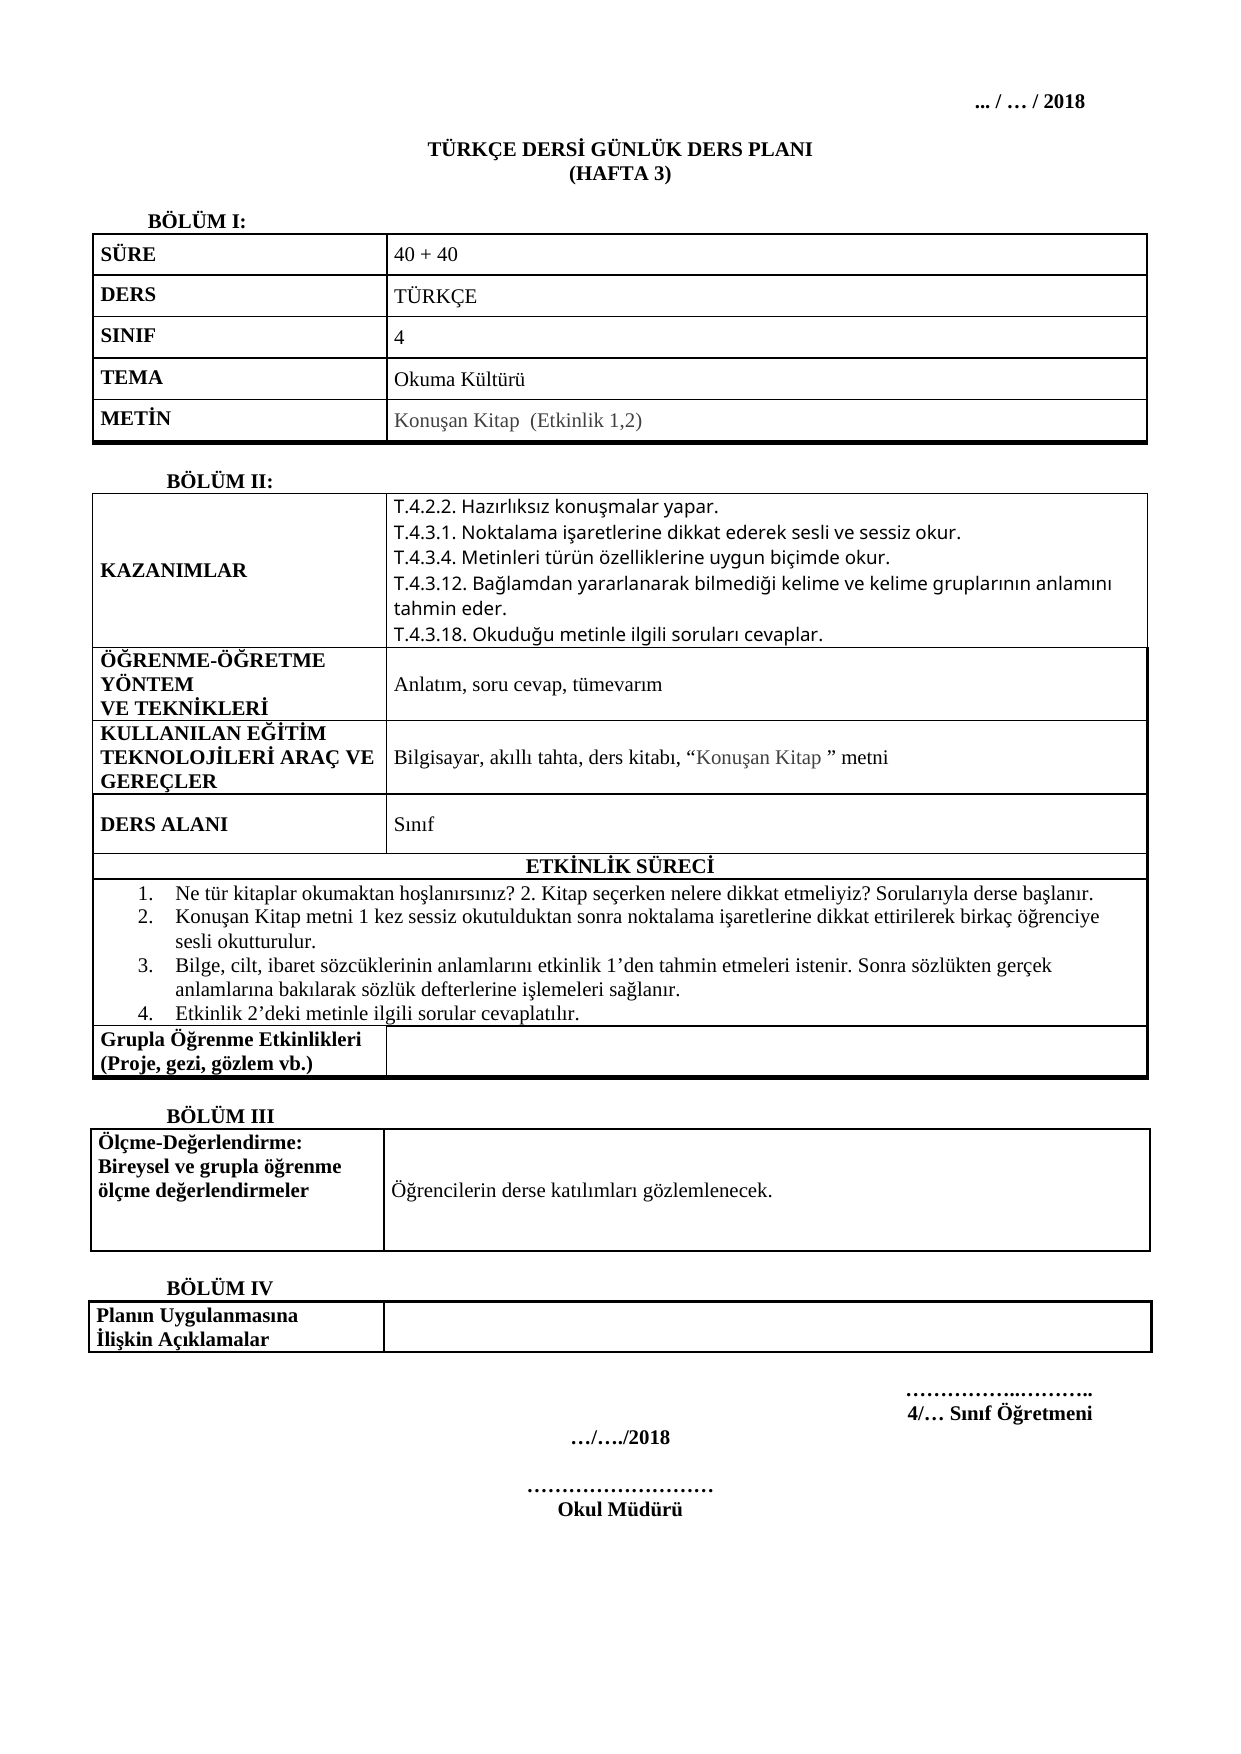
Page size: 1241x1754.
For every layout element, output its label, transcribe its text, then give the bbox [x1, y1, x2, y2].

table_cell Konuşan Kitap (Etkinlik 1,2) [388, 400, 1146, 440]
table_cell Okuma Kültürü [388, 359, 1146, 398]
text TÜRKÇE DERSİ GÜNLÜK DERS PLANI [148, 137, 1092, 161]
table_cell DERS ALANI [94, 795, 386, 853]
table_cell SINIF [94, 317, 386, 357]
table_cell METİN [94, 400, 386, 440]
table_cell Anlatım, soru cevap, tümevarım [387, 648, 1146, 720]
text BÖLÜM I: [148, 209, 1092, 233]
subtitle BÖLÜM IV [148, 1276, 1092, 1300]
table_cell ETKİNLİK SÜRECİ [94, 854, 1146, 878]
table_cell TÜRKÇE [388, 276, 1146, 316]
table_header KAZANIMLAR [93, 494, 386, 647]
text ……………..……….. [148, 1377, 1092, 1401]
table_header Ölçme-Değerlendirme: Bireysel ve grupla öğrenme ölçme değerlendirmeler [92, 1130, 383, 1250]
table_cell TEMA [94, 359, 386, 398]
subtitle BÖLÜM III [148, 1104, 1092, 1128]
text 4/… Sınıf Öğretmeni [148, 1401, 1092, 1425]
table_cell Grupla Öğrenme Etkinlikleri (Proje, gezi, gözlem vb.) [94, 1026, 386, 1075]
table_header SÜRE [94, 235, 386, 274]
table_cell Ne tür kitaplar okumaktan hoşlanırsınız? 2. Kitap seçerken nelere dikkat etmeliyiz? Sorularıyla derse başlanır. Konuşan Kitap metni 1 kez sessiz okutulduktan sonra noktalama işaretlerine dikkat ettirilerek birkaç öğrenciye sesli okutturulur. Bilge, cilt, ibaret sözcüklerinin anlamlarını etkinlik 1’den tahmin etmeleri istenir. Sonra sözlükten gerçek anlamlarına bakılarak sözlük defterlerine işlemeleri sağlanır. Etkinlik 2’deki metinle ilgili sorular cevaplatılır. [94, 880, 1146, 1025]
text BÖLÜM II: [148, 468, 1092, 493]
text ……………………… [148, 1473, 1092, 1497]
table_header Öğrencilerin derse katılımları gözlemlenecek. [385, 1130, 1149, 1250]
table_header 40 + 40 [388, 235, 1146, 274]
text …/…./2018 [148, 1425, 1092, 1449]
text Okul Müdürü [148, 1497, 1092, 1521]
table_header Planın Uygulanmasına İlişkin Açıklamalar [90, 1303, 383, 1351]
table_cell DERS [94, 276, 386, 316]
table_cell [387, 1027, 1146, 1075]
table_cell ÖĞRENME-ÖĞRETME YÖNTEM VE TEKNİKLERİ [93, 648, 386, 720]
table_cell KULLANILAN EĞİTİM TEKNOLOJİLERİ ARAÇ VE GEREÇLER [93, 721, 386, 793]
table_cell Bilgisayar, akıllı tahta, ders kitabı, “Konuşan Kitap ” metni [387, 721, 1146, 793]
table_cell Sınıf [387, 795, 1146, 853]
table_header [385, 1303, 1150, 1351]
text (HAFTA 3) [148, 161, 1092, 185]
table_cell 4 [388, 317, 1146, 357]
table_header T.4.2.2. Hazırlıksız konuşmalar yapar. T.4.3.1. Noktalama işaretlerine dikkat ederek sesli ve sessiz okur. T.4.3.4. Metinleri türün özelliklerine uygun biçimde okur. T.4.3.12. Bağlamdan yararlanarak bilmediği kelime ve kelime gruplarının anlamını tahmin eder. T.4.3.18. Okuduğu metinle ilgili soruları cevaplar. [387, 494, 1147, 647]
text ... / … / 2018 [148, 89, 1092, 113]
